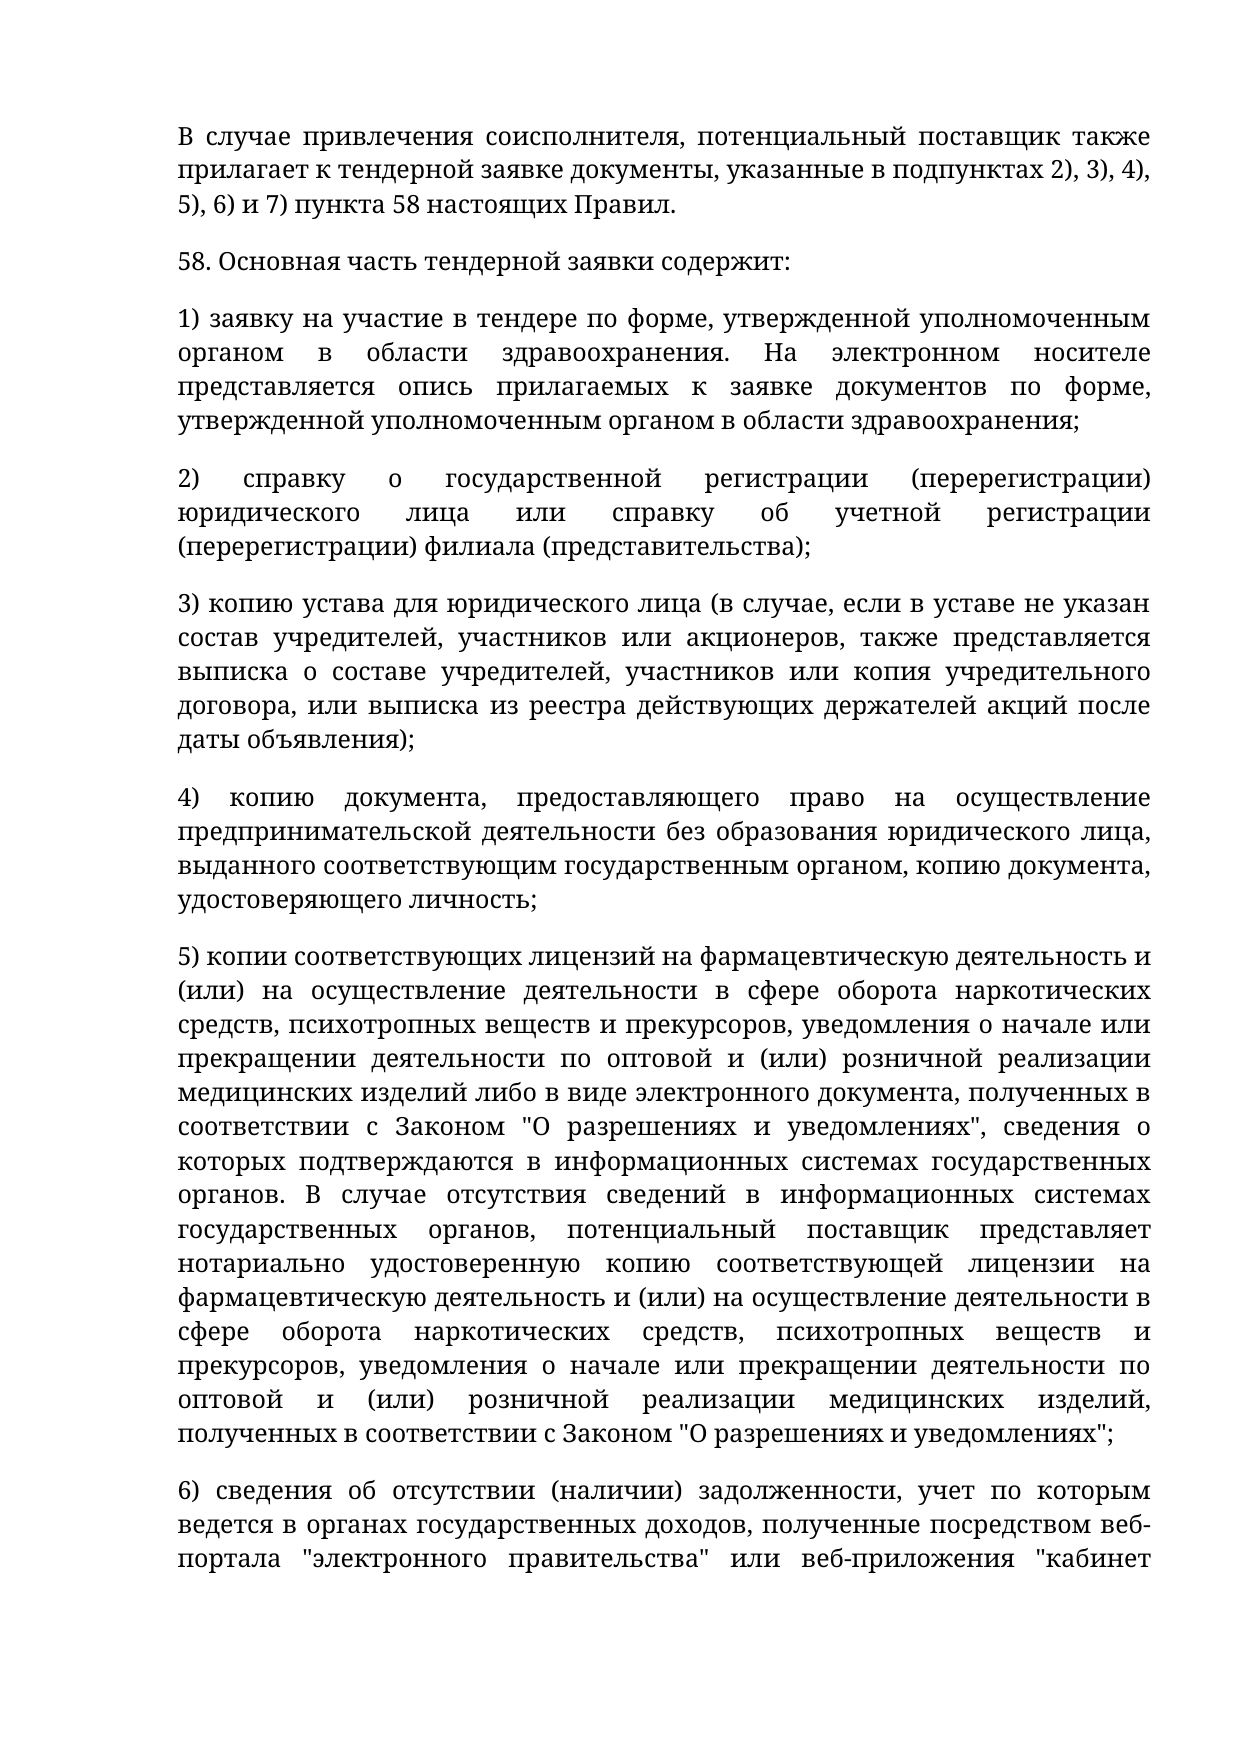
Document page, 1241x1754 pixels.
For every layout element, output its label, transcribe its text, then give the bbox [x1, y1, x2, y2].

text В случае привлечения соисполнителя, потенциальный поставщик также прилагает к тендерной заявке документы, указанные в подпунктах 2), 3), 4), 5), 6) и 7) пункта 58 настоящих Правил. [177, 118, 1152, 220]
text 1) заявку на участие в тендере по форме, утвержденной уполномоченным органом в области здравоохранения. На электронном носителе представляется опись прилагаемых к заявке документов по форме, утвержденной уполномоченным органом в области здравоохранения; [177, 301, 1152, 437]
text 2) справку о государственной регистрации (перерегистрации) юридического лица или справку об учетной регистрации (перерегистрации) филиала (представительства); [177, 460, 1152, 562]
text 3) копию устава для юридического лица (в случае, если в уставе не указан состав учредителей, участников или акционеров, также представляется выписка о составе учредителей, участников или копия учредительного договора, или выписка из реестра действующих держателей акций после даты объявления); [177, 586, 1152, 756]
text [177, 1473, 1152, 1575]
text 5) копии соответствующих лицензий на фармацевтическую деятельность и (или) на осуществление деятельности в сфере оборота наркотических средств, психотропных веществ и прекурсоров, уведомления о начале или прекращении деятельности по оптовой и (или) розничной реализации медицинских изделий либо в виде электронного документа, полученных в соответствии с Законом "О разрешениях и уведомлениях", сведения о которых подтверждаются в информационных системах государственных органов. В случае отсутствия сведений в информационных системах государственных органов, потенциальный поставщик представляет нотариально удостоверенную копию соответствующей лицензии на фармацевтическую деятельность и (или) на осуществление деятельности в сфере оборота наркотических средств, психотропных веществ и прекурсоров, уведомления о начале или прекращении деятельности по оптовой и (или) розничной реализации медицинских изделий, полученных в соответствии с Законом "О разрешениях и уведомлениях"; [177, 939, 1152, 1450]
text 4) копию документа, предоставляющего право на осуществление предпринимательской деятельности без образования юридического лица, выданного соответствующим государственным органом, копию документа, удостоверяющего личность; [177, 779, 1152, 916]
text 58. Основная часть тендерной заявки содержит: [177, 243, 1152, 278]
